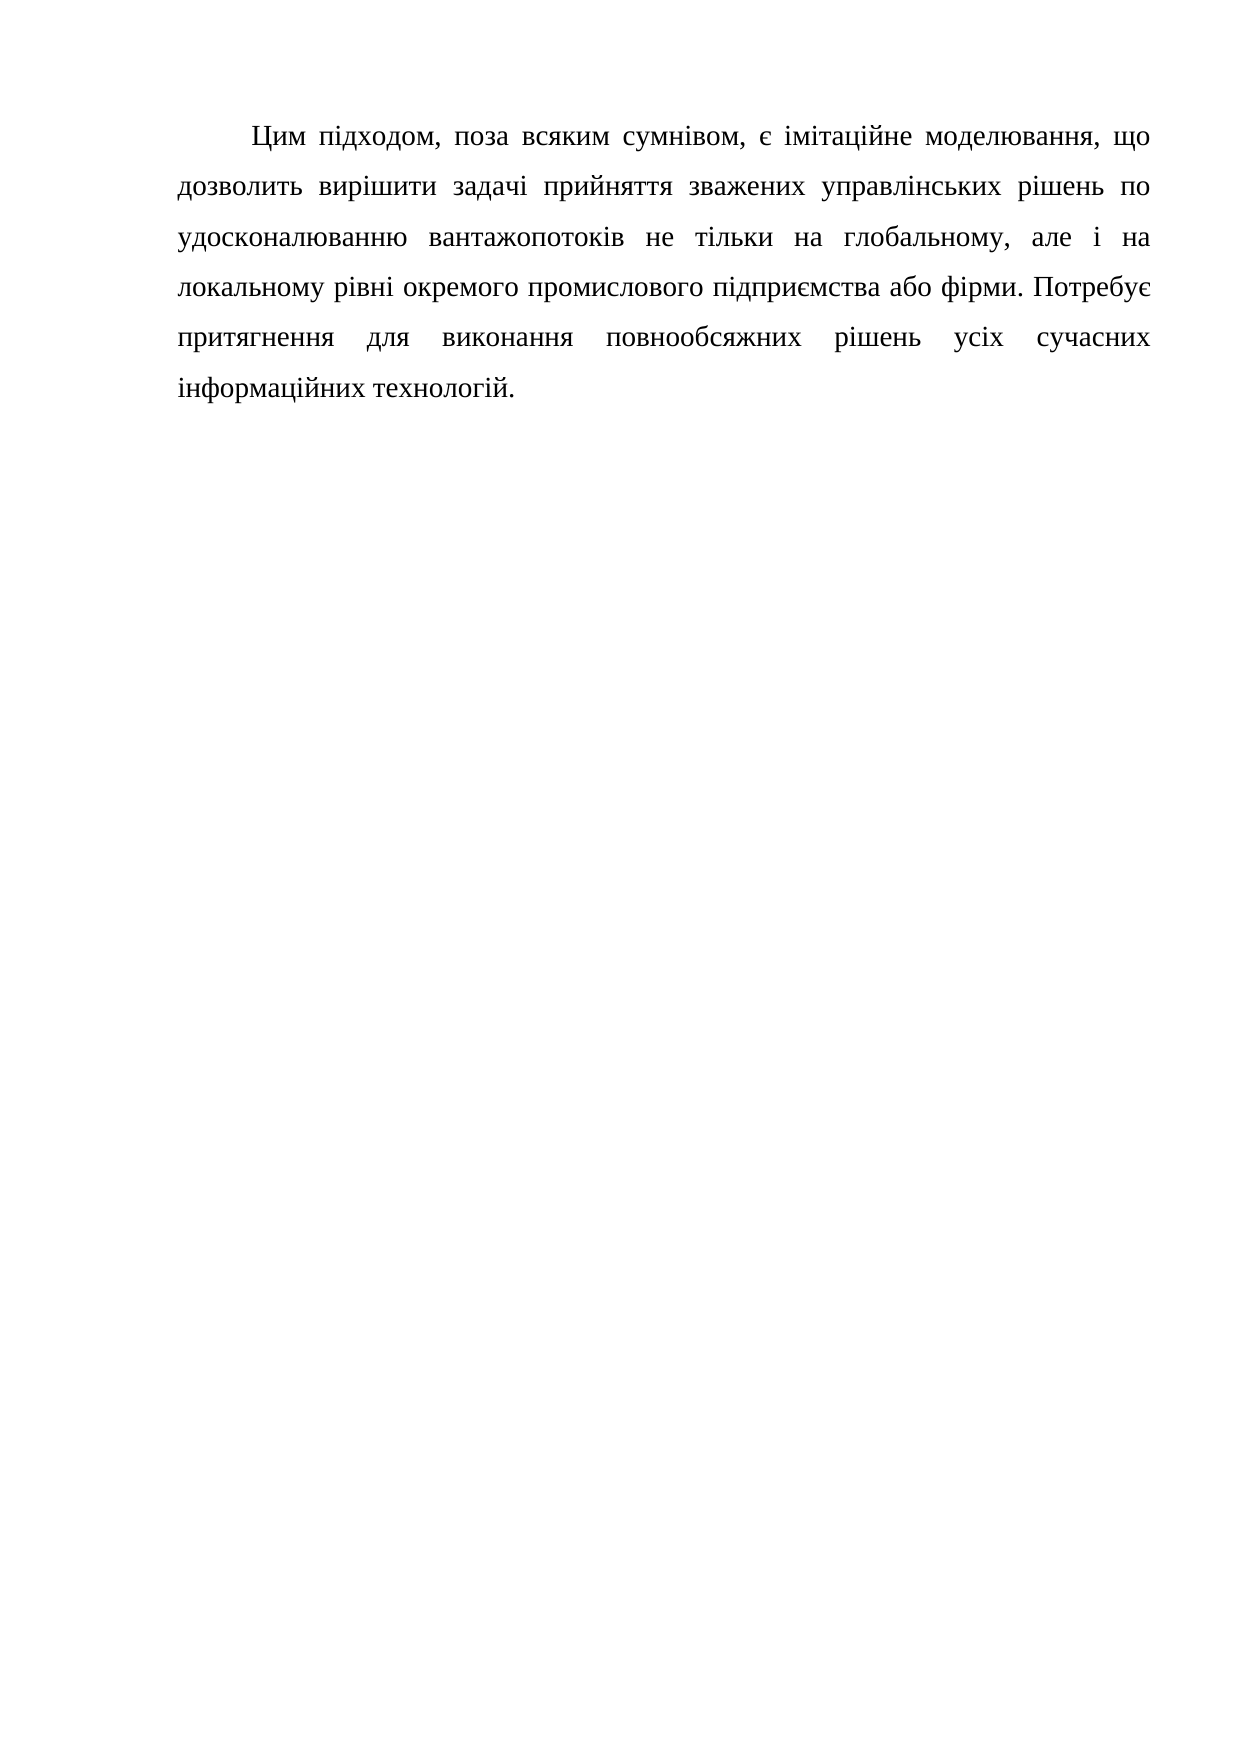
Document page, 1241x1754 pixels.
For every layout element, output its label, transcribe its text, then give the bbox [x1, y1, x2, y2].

text Цим підходом, поза всяким сумнівом, є імітаційне моделювання, що дозволить вирішити задачі прийняття зважених управлінських рішень по удосконалюванню вантажопотоків не тільки на глобальному, але і на локальному рівні окремого промислового підприємства або фірми. Потребує притягнення для виконання повнообсяжних рішень усіх сучасних інформаційних технологій. [177, 118, 1152, 403]
